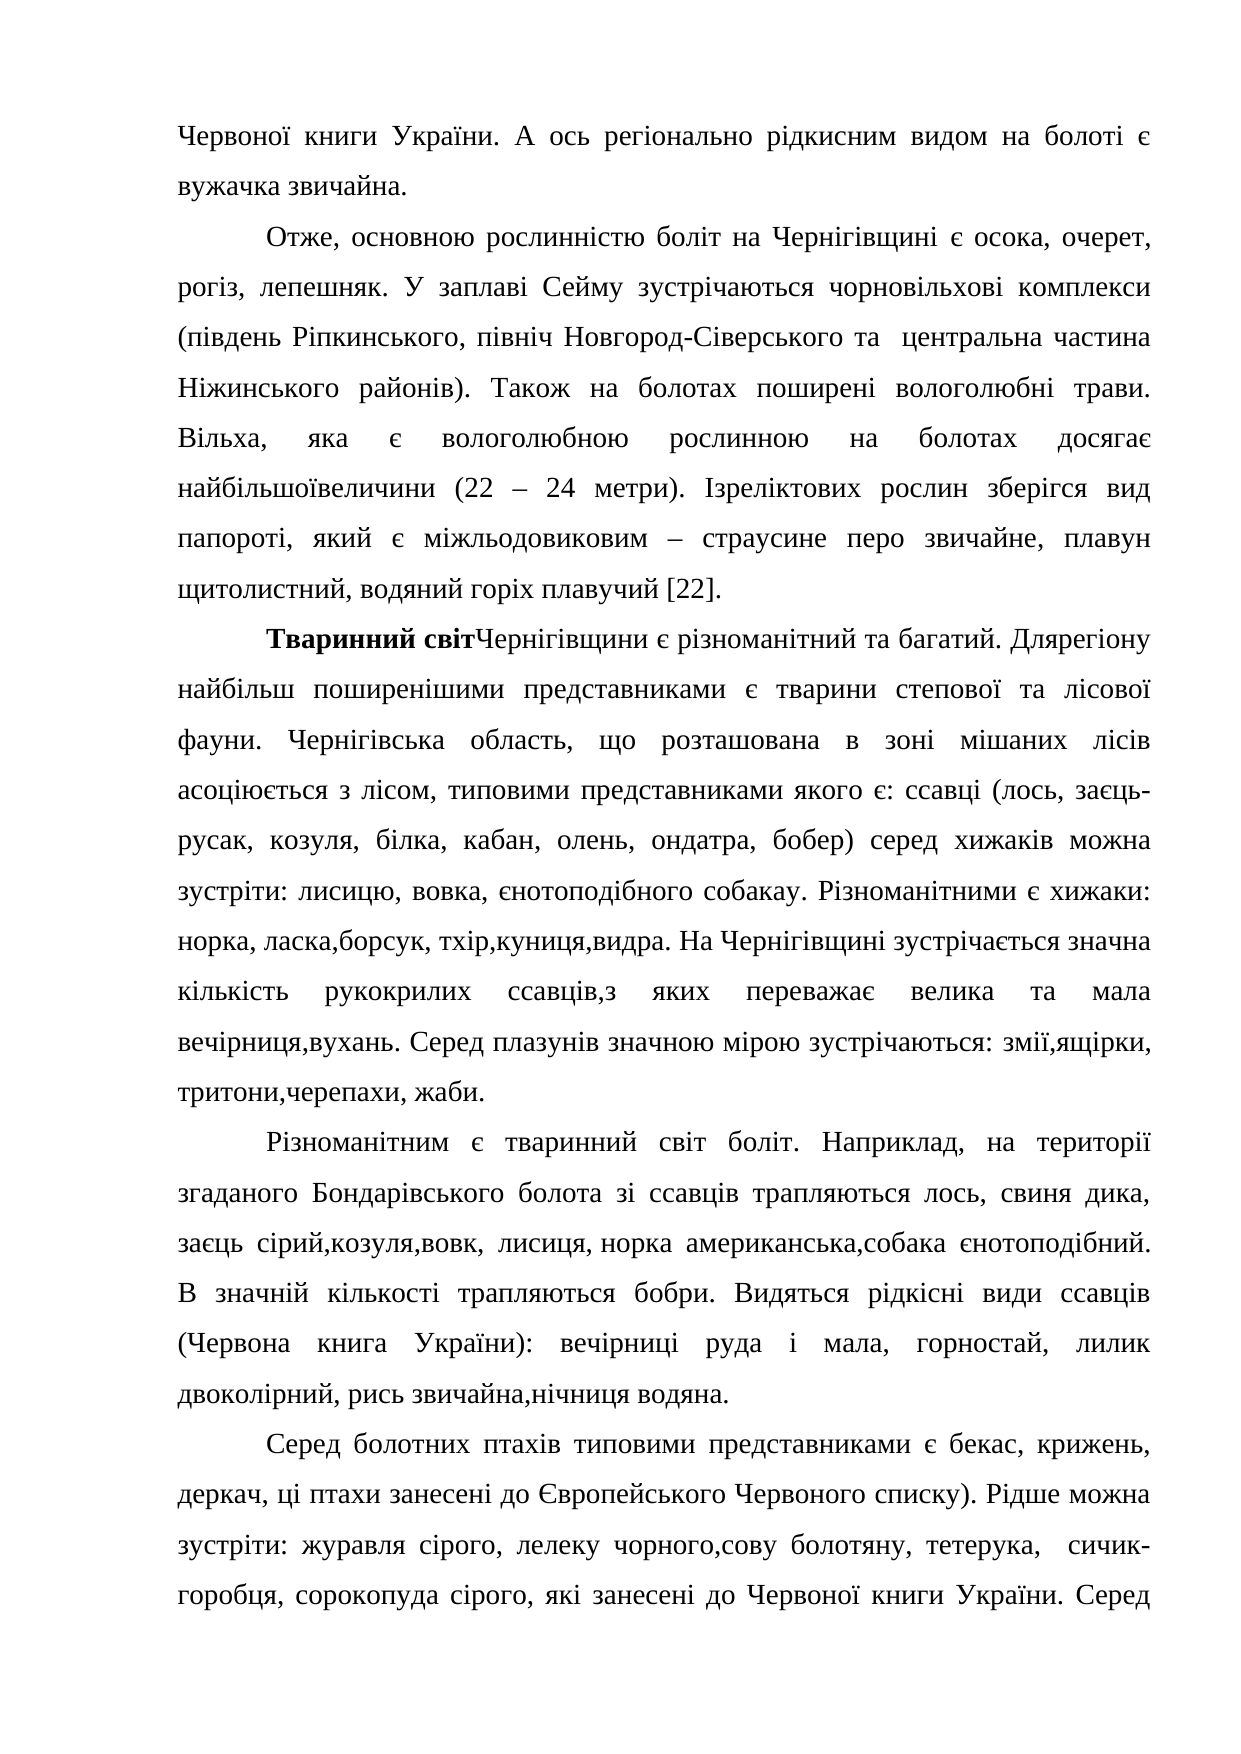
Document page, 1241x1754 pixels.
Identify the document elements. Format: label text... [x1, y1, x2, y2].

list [177, 1426, 1152, 1611]
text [177, 118, 1152, 202]
text Тваринний світЧернігівщини є різноманітний та багатий. Длярегіону найбільш поширенішими представниками є тварини степової та лісової фауни. Чернігівська область, що розташована в зоні мішаних лісів асоціюється з лісом, типовими представниками якого є: ссавці (лось, заєць-русак, козуля, білка, кабан, олень, ондатра, бобер) серед хижаків можна зустріти: лисицю, вовка, єнотоподібного собакау. Різноманітними є хижаки: норка, ласка,борсук, тхір,куниця,видра. На Чернігівщині зустрічається значна кількість рукокрилих ссавців,з яких переважає велика та мала вечірниця,вухань. Серед плазунів значною мірою зустрічаються: змії,ящірки, тритони,черепахи, жаби. [177, 621, 1152, 1108]
text Отже, основною рослинністю боліт на Чернігівщині є осока, очерет, рогіз, лепешняк. У заплаві Сейму зустрічаються чорновільхові комплекси (південь Ріпкинського, північ Новгород-Сіверського та центральна частина Ніжинського районів). Також на болотах поширені вологолюбні трави. Вільха, яка є вологолюбною рослинною на болотах досягає найбільшоївеличини (22 – 24 метри). Ізреліктових рослин зберігся вид папороті, який є міжльодовиковим – страусине перо звичайне, плавун щитолистний, водяний горіх плавучий [22]. [177, 219, 1152, 604]
list Різноманітним є тваринний світ боліт. Наприклад, на території згаданого Бондарівського болота зі ссавців трапляються лось, свиня дика, заєць сірий,козуля,вовк, лисиця, норка американська,собака єнотоподібний. В значній кількості трапляються бобри. Видяться рідкісні види ссавців (Червона книга України): вечірниці руда і мала, горностай, лилик двоколірний, рись звичайна,нічниця водяна. [177, 1124, 1152, 1409]
